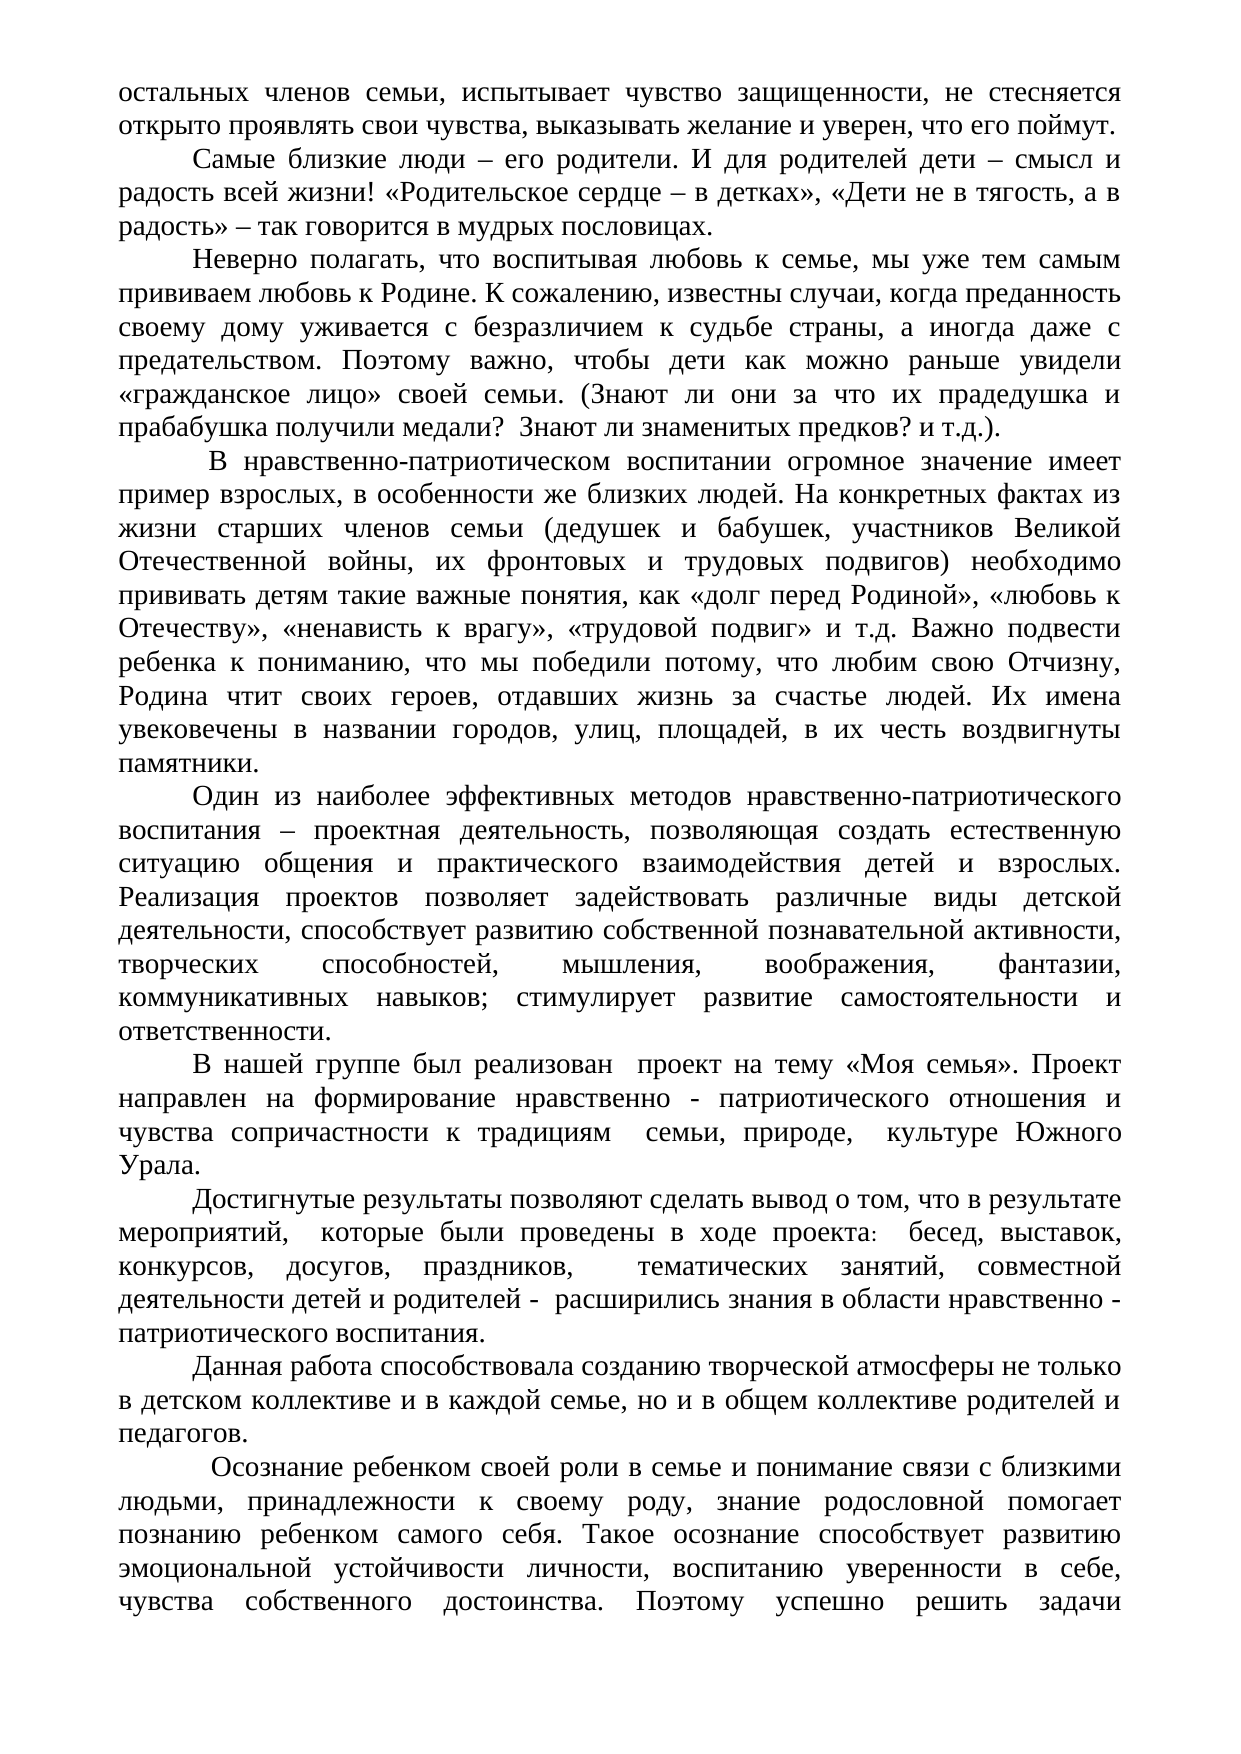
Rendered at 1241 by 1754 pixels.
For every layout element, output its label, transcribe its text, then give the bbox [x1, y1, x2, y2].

text Самые близкие люди – его родители. И для родителей дети – смысл и радость всей жизни! «Родительское сердце – в детках», «Дети не в тягость, а в радость» – так говорится в мудрых пословицах. [118, 141, 1122, 242]
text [118, 1449, 1122, 1617]
text Неверно полагать, что воспитывая любовь к семье, мы уже тем самым прививаем любовь к Родине. К сожалению, известны случаи, когда преданность своему дому уживается с безразличием к судьбе страны, а иногда даже с предательством. Поэтому важно, чтобы дети как можно раньше увидели «гражданское лицо» своей семьи. (Знают ли они за что их прадедушка и прабабушка получили медали? Знают ли знаменитых предков? и т.д.). [118, 242, 1122, 443]
text Достигнутые результаты позволяют сделать вывод о том, что в результате мероприятий, которые были проведены в ходе проекта: бесед, выставок, конкурсов, досугов, праздников, тематических занятий, совместной деятельности детей и родителей - расширились знания в области нравственно - патриотического воспитания. [118, 1181, 1122, 1348]
text В нравственно-патриотическом воспитании огромное значение имеет пример взрослых, в особенности же близких людей. На конкретных фактах из жизни старших членов семьи (дедушек и бабушек, участников Великой Отечественной войны, их фронтовых и трудовых подвигов) необходимо прививать детям такие важные понятия, как «долг перед Родиной», «любовь к Отечеству», «ненависть к врагу», «трудовой подвиг» и т.д. Важно подвести ребенка к пониманию, что мы победили потому, что любим свою Отчизну, Родина чтит своих героев, отдавших жизнь за счастье людей. Их имена увековечены в названии городов, улиц, площадей, в их честь воздвигнуты памятники. [118, 443, 1122, 778]
text Один из наиболее эффективных методов нравственно-патриотического воспитания – проектная деятельность, позволяющая создать естественную ситуацию общения и практического взаимодействия детей и взрослых. Реализация проектов позволяет задействовать различные виды детской деятельности, способствует развитию собственной познавательной активности, творческих способностей, мышления, воображения, фантазии, коммуникативных навыков; стимулирует развитие самостоятельности и ответственности. [118, 778, 1122, 1047]
text В нашей группе был реализован проект на тему «Моя семья». Проект направлен на формирование нравственно - патриотического отношения и чувства сопричастности к традициям семьи, природе, культуре Южного Урала. [118, 1047, 1122, 1181]
text Данная работа способствовала созданию творческой атмосферы не только в детском коллективе и в каждой семье, но и в общем коллективе родителей и педагогов. [118, 1348, 1122, 1449]
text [118, 74, 1122, 141]
